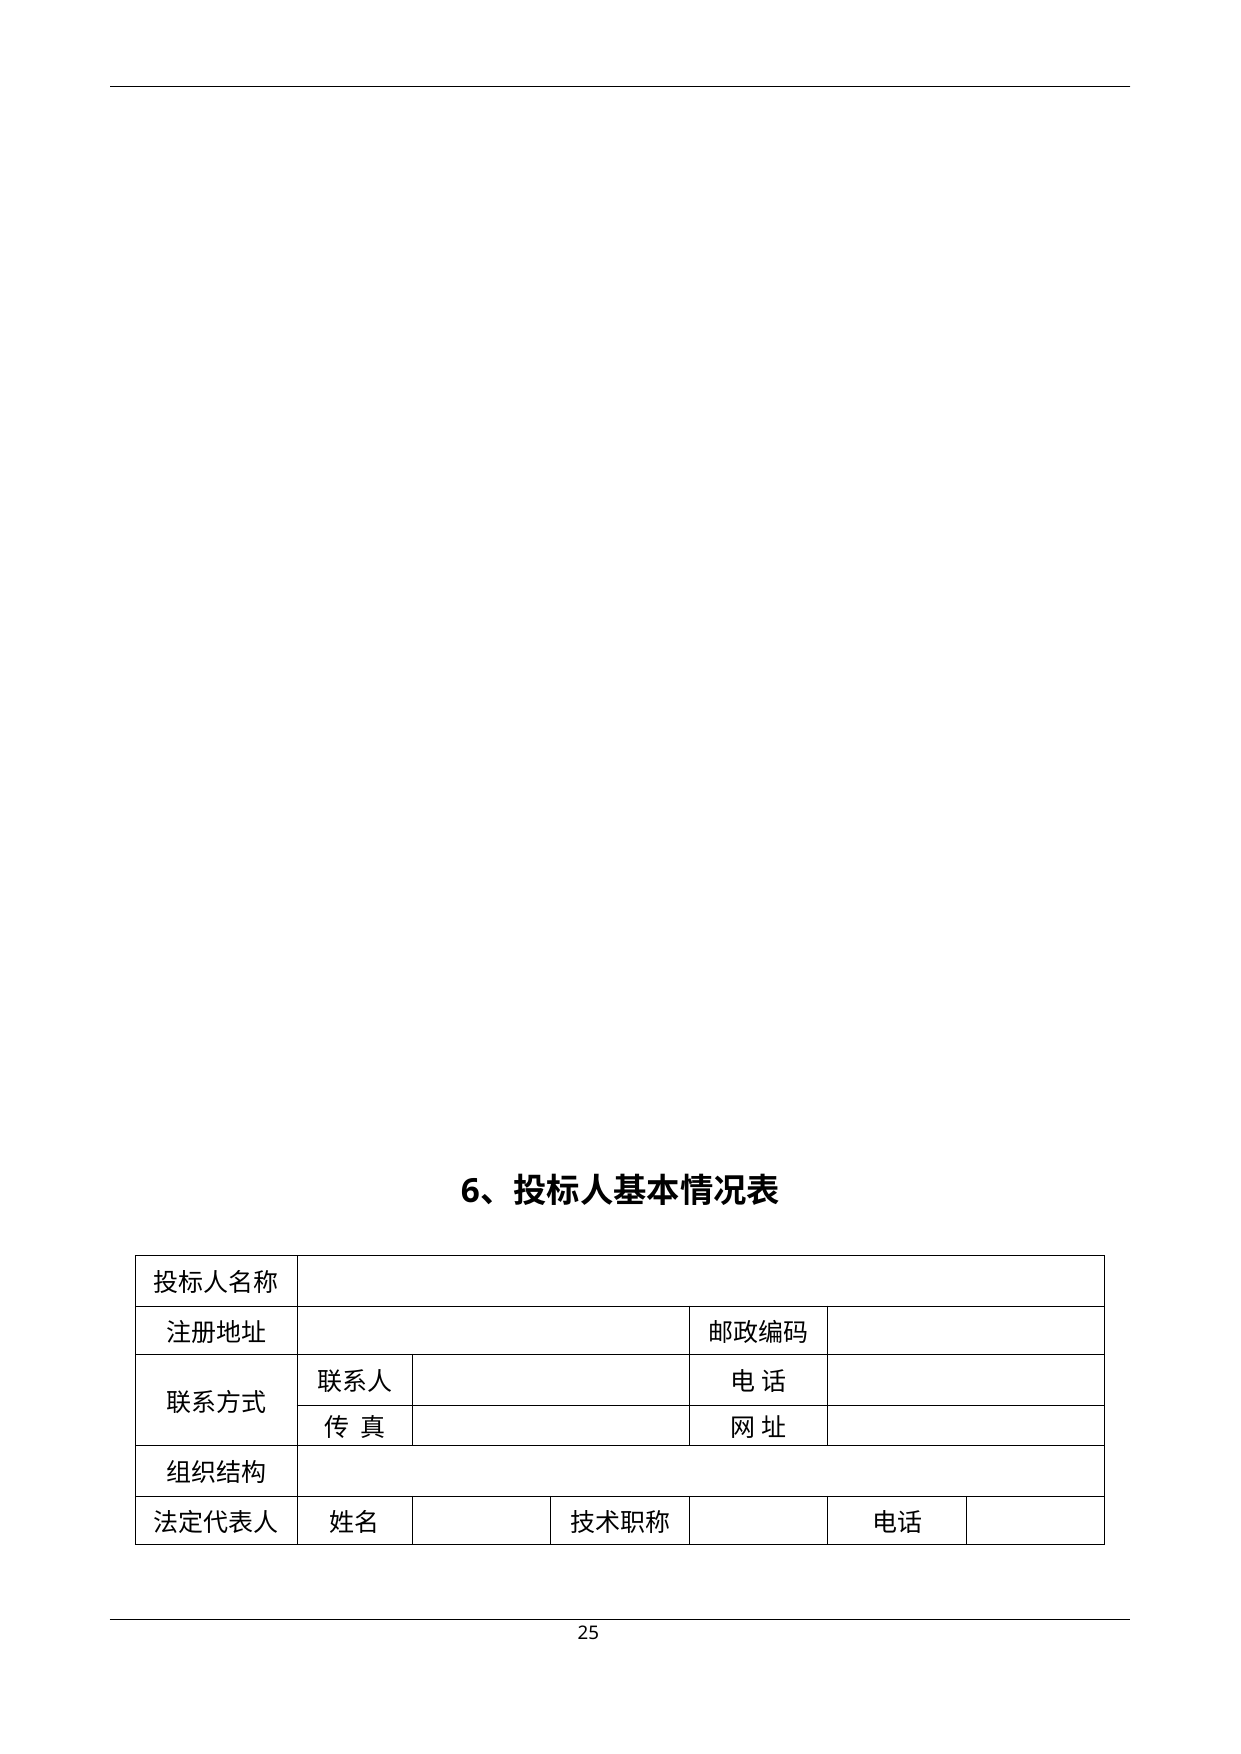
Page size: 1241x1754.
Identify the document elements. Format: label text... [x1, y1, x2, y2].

table_header [298, 1256, 1104, 1306]
table_cell [690, 1497, 827, 1544]
table_cell [828, 1307, 1104, 1354]
text 6、投标人基本情况表 [118, 1153, 1122, 1215]
table_cell 技术职称 [551, 1497, 689, 1544]
table_cell [413, 1497, 550, 1544]
table_cell [298, 1307, 689, 1354]
table_cell 网 址 [690, 1406, 827, 1445]
table_cell 电 话 [690, 1355, 827, 1404]
table_cell 传 真 [298, 1406, 412, 1445]
table_cell 法定代表人 [136, 1497, 297, 1544]
table_cell [413, 1406, 689, 1445]
table_cell 注册地址 [136, 1307, 297, 1354]
table_cell [828, 1406, 1104, 1445]
table_cell [828, 1355, 1104, 1404]
table_header 投标人名称 [136, 1256, 297, 1306]
table_cell 联系人 [298, 1355, 412, 1404]
table_cell [413, 1355, 689, 1404]
table_cell 联系方式 [136, 1355, 297, 1445]
table_cell [298, 1446, 1104, 1496]
table_cell 姓名 [298, 1497, 412, 1544]
table_cell [967, 1497, 1104, 1544]
table_cell 电话 [828, 1497, 966, 1544]
table_cell 组织结构 [136, 1446, 297, 1496]
table_cell 邮政编码 [690, 1307, 827, 1354]
